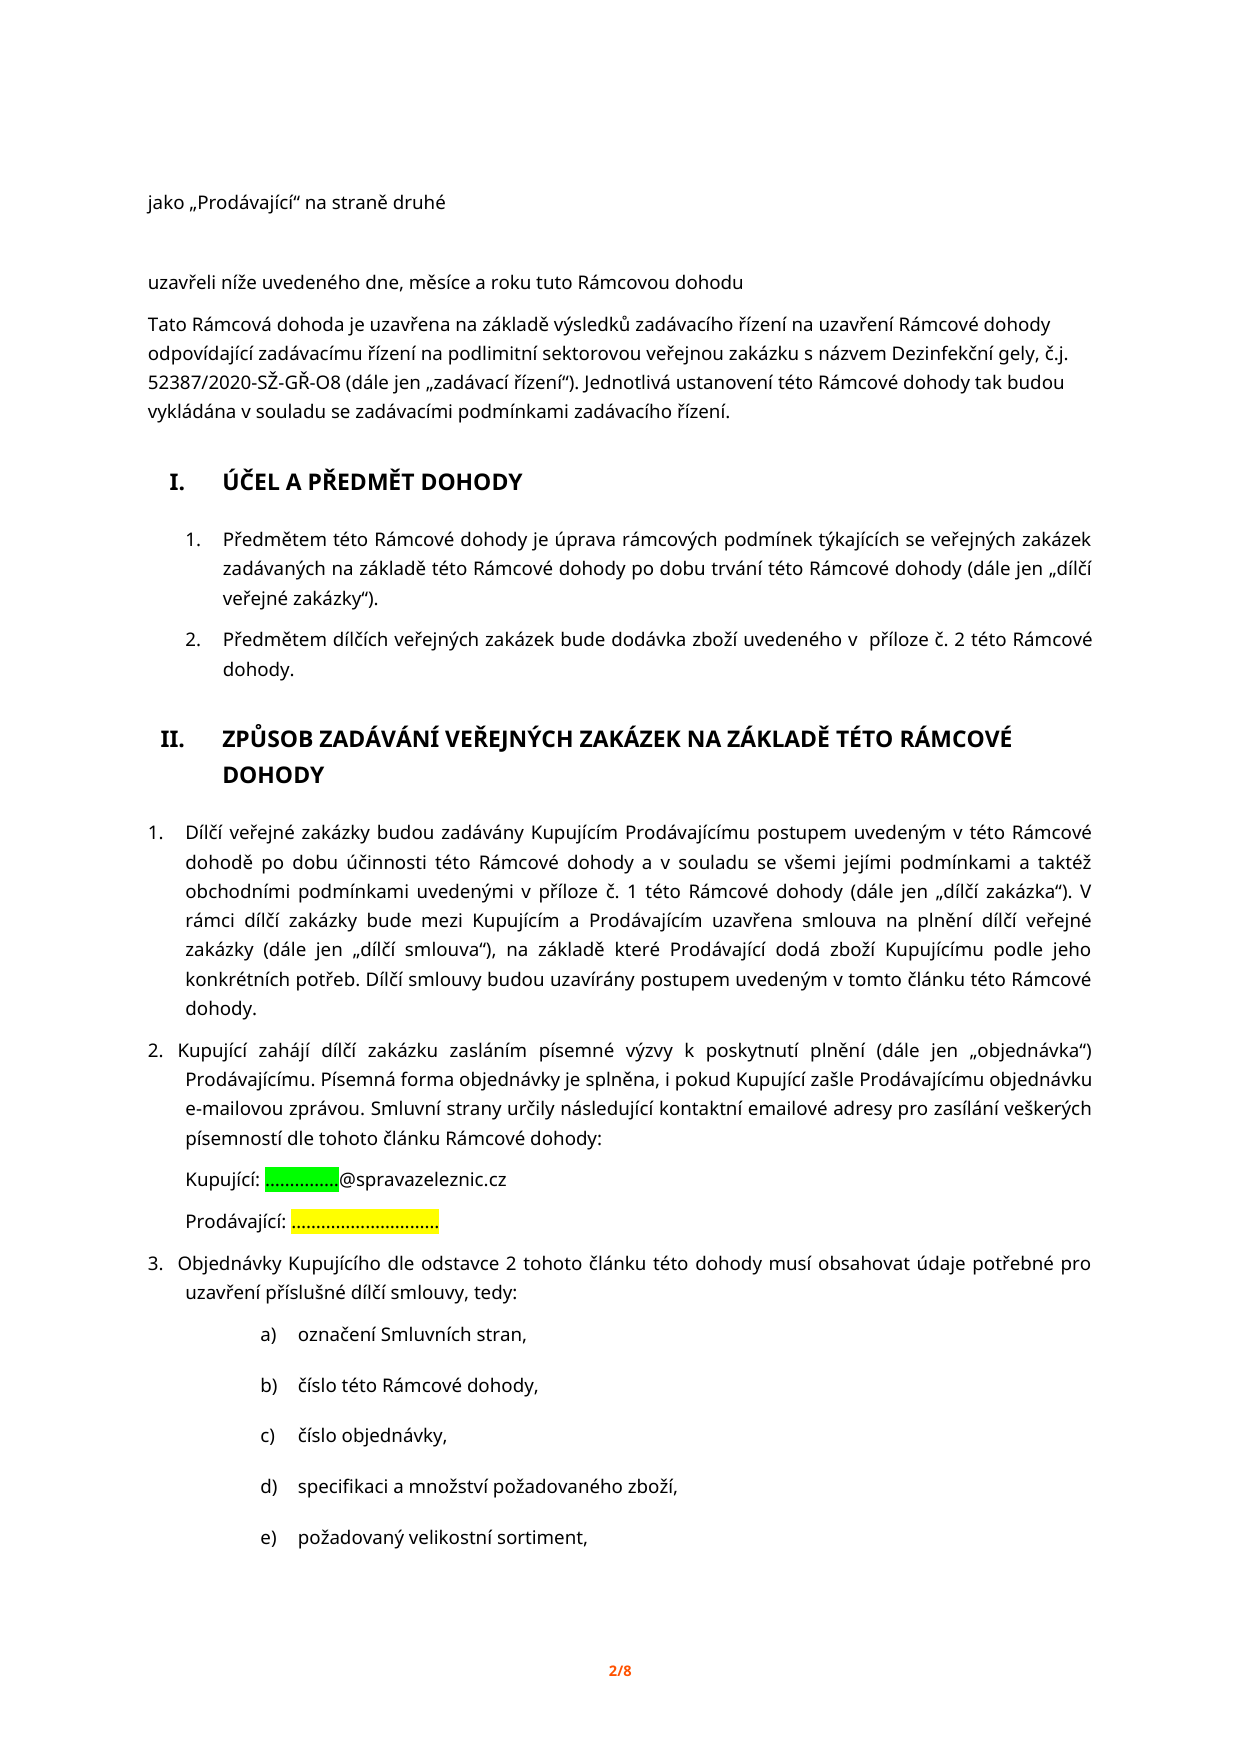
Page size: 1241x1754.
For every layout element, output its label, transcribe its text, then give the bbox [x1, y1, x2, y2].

list Kupující zahájí dílčí zakázku zasláním písemné výzvy k poskytnutí plnění (dále jen „objednávka“) Prodávajícímu. Písemná forma objednávky je splněna, i pokud Kupující zašle Prodávajícímu objednávku e-mailovou zprávou. Smluvní strany určily následující kontaktní emailové adresy pro zasílání veškerých písemností dle tohoto článku Rámcové dohody: [148, 1037, 1093, 1150]
text Kupující: ……………@spravazeleznic.cz [339, 1167, 1093, 1192]
text Předmětem této Rámcové dohody je úprava rámcových podmínek týkajících se veřejných zakázek zadávaných na základě této Rámcové dohody po dobu trvání této Rámcové dohody (dále jen „dílčí veřejné zakázky“). [185, 526, 1093, 611]
list specifikaci a množství požadovaného zboží, [260, 1473, 1093, 1499]
list Objednávky Kupujícího dle odstavce 2 tohoto článku této dohody musí obsahovat údaje potřebné pro uzavření příslušné dílčí smlouvy, tedy: [148, 1250, 1093, 1305]
list Dílčí veřejné zakázky budou zadávány Kupujícím Prodávajícímu postupem uvedeným v této Rámcové dohodě po dobu účinnosti této Rámcové dohody a v souladu se všemi jejími podmínkami a taktéž obchodními podmínkami uvedenými v příloze č. 1 této Rámcové dohody (dále jen „dílčí zakázka“). V rámci dílčí zakázky bude mezi Kupujícím a Prodávajícím uzavřena smlouva na plnění dílčí veřejné zakázky (dále jen „dílčí smlouva“), na základě které Prodávající dodá zboží Kupujícímu podle jeho konkrétních potřeb. Dílčí smlouvy budou uzavírány postupem uvedeným v tomto článku této Rámcové dohody. [148, 820, 1093, 1021]
list ÚČEL A PŘEDMĚT DOHODY [185, 466, 1093, 497]
list požadovaný velikostní sortiment, [260, 1524, 1093, 1550]
list číslo objednávky, [260, 1423, 1093, 1448]
text Předmětem dílčích veřejných zakázek bude dodávka zboží uvedeného v příloze č. 2 této Rámcové dohody. [185, 627, 1093, 682]
text Prodávající: ………………………… [185, 1208, 1093, 1234]
list číslo této Rámcové dohody, [260, 1372, 1093, 1397]
text Kupující: ……………@spravazeleznic.cz [185, 1167, 265, 1192]
list označení Smluvních stran, [260, 1321, 1093, 1347]
text Tato Rámcová dohoda je uzavřena na základě výsledků zadávacího řízení na uzavření Rámcové dohody odpovídající zadávacímu řízení na podlimitní sektorovou veřejnou zakázku s názvem Dezinfekční gely, č.j. 52387/2020-SŽ-GŘ-O8 (dále jen „zadávací řízení“). Jednotlivá ustanovení této Rámcové dohody tak budou vykládána v souladu se zadávacími podmínkami zadávacího řízení. [148, 311, 1093, 424]
list ZPŮSOB ZADÁVÁNÍ VEŘEJNÝCH ZAKÁZEK NA ZÁKLADĚ TÉTO RÁMCOVÉ DOHODY [185, 723, 1093, 790]
text uzavřeli níže uvedeného dne, měsíce a roku tuto Rámcovou dohodu [148, 269, 1093, 295]
text jako „Prodávající“ na straně druhé [148, 189, 1093, 215]
